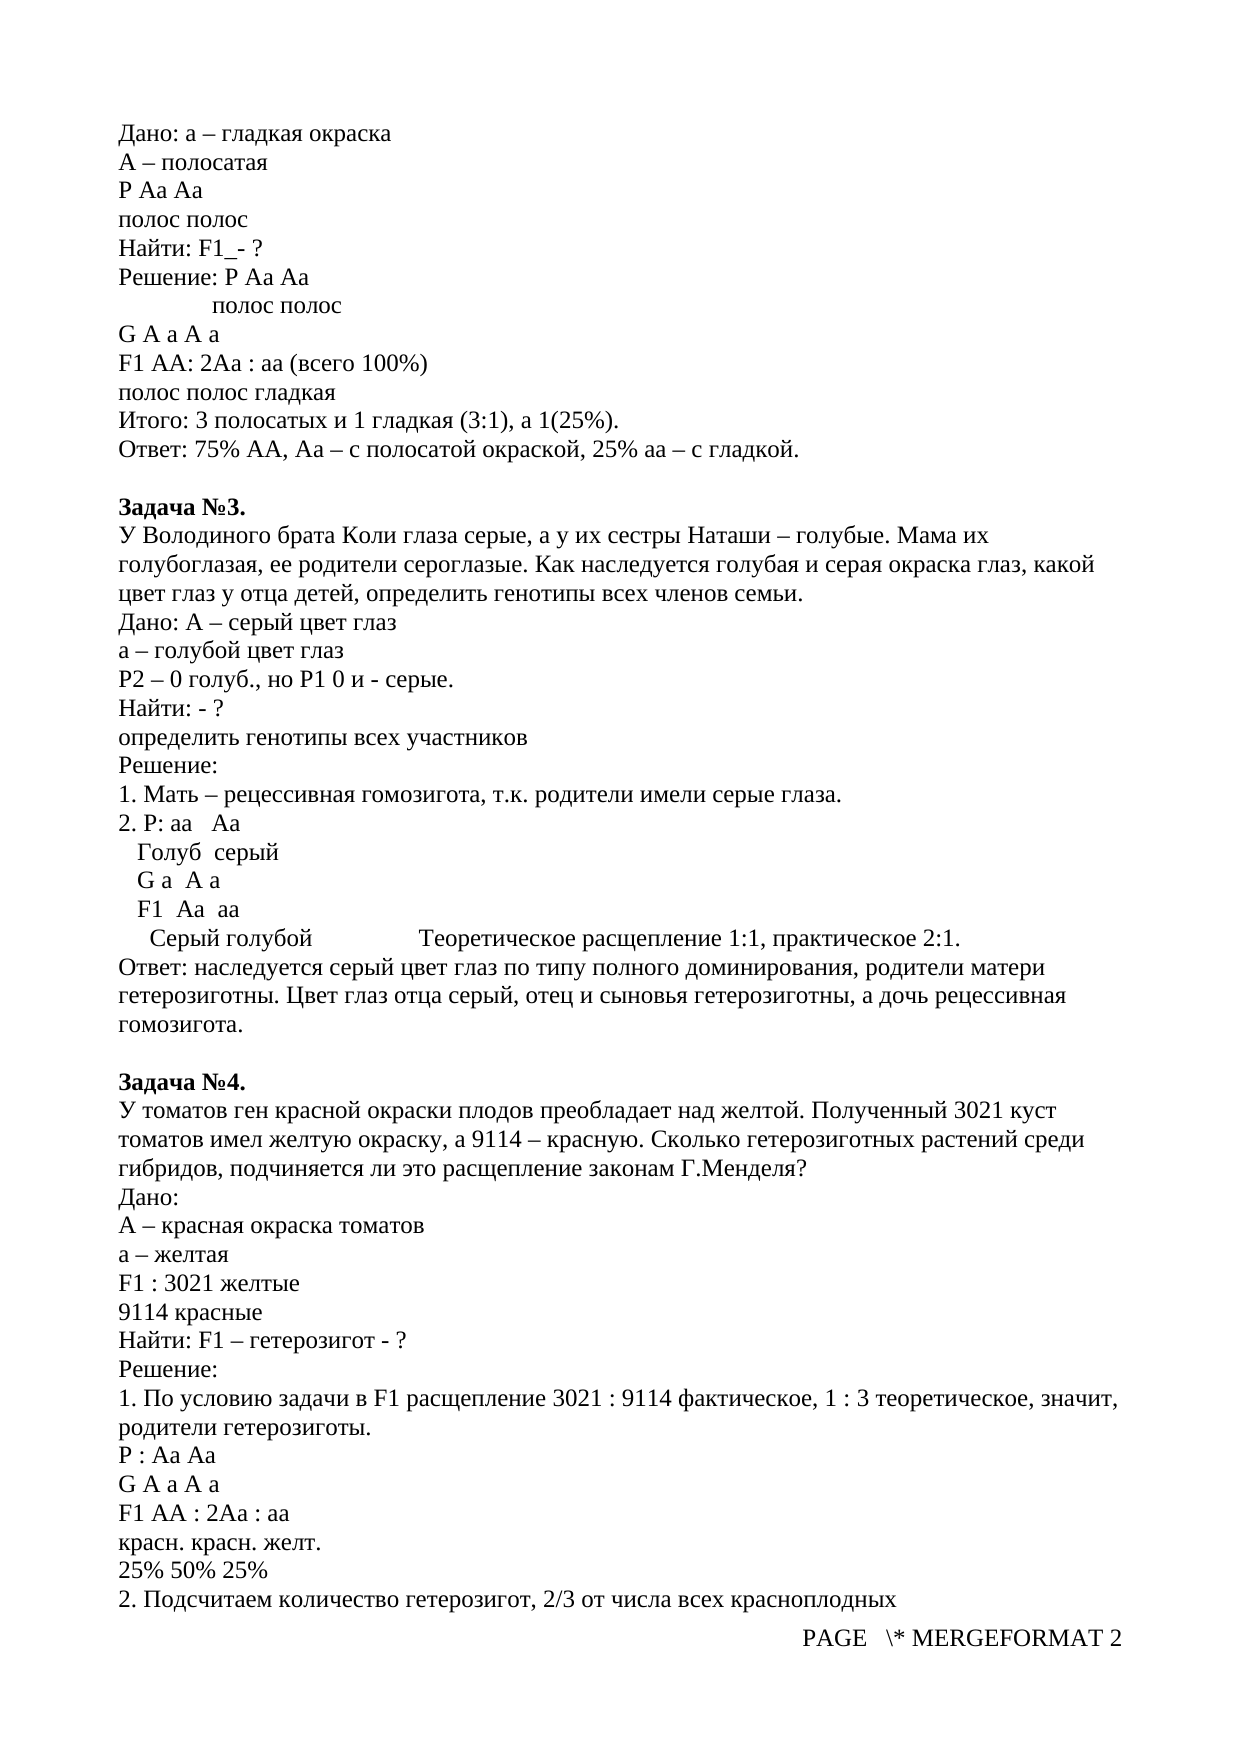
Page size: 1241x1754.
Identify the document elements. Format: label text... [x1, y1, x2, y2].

text Найти: - ? [118, 693, 1122, 722]
text Р2 – 0 голуб., но Р1 0 и - серые. [118, 664, 1122, 693]
text 2. P: аа Аа [118, 808, 1122, 837]
text 1. Мать – рецессивная гомозигота, т.к. родители имели серые глаза. [118, 779, 1122, 808]
text 25% 50% 25% [118, 1556, 1122, 1584]
text У томатов ген красной окраски плодов преобладает над желтой. Полученный 3021 куст томатов имел желтую окраску, а 9114 – красную. Сколько гетерозиготных растений среди гибридов, подчиняется ли это расщепление законам Г.Менделя? [118, 1096, 1122, 1182]
text Итого: 3 полосатых и 1 гладкая (3:1), а 1(25%). [118, 406, 1122, 434]
text G A a A a [118, 319, 1122, 348]
text Решение: Р Аа Аа [118, 262, 1122, 291]
text F1 Аа аа [118, 894, 1122, 923]
text Ответ: наследуется серый цвет глаз по типу полного доминирования, родители матери гетерозиготны. Цвет глаз отца серый, отец и сыновья гетерозиготны, а дочь рецессивная гомозигота. [118, 952, 1122, 1038]
text Ответ: 75% АА, Аа – с полосатой окраской, 25% аа – с гладкой. [118, 434, 1122, 463]
text У Володиного брата Коли глаза серые, а у их сестры Наташи – голубые. Мама их голубоглазая, ее родители сероглазые. Как наследуется голубая и серая окраска глаз, какой цвет глаз у отца детей, определить генотипы всех членов семьи. [118, 521, 1122, 607]
text определить генотипы всех участников [118, 722, 1122, 751]
text Задача №3. [118, 492, 1122, 521]
text F1 АА : 2Аа : аа [118, 1498, 1122, 1527]
text F1 : 3021 желтые [118, 1268, 1122, 1297]
text Голуб серый [118, 837, 1122, 866]
text 1. По условию задачи в F1 расщепление 3021 : 9114 фактическое, 1 : 3 теоретическое, значит, родители гетерозиготы. [118, 1383, 1122, 1441]
text полос полос гладкая [118, 377, 1122, 406]
text А – полосатая [118, 147, 1122, 176]
text Серый голубой Теоретическое расщепление 1:1, практическое 2:1. [118, 923, 1122, 952]
text G а А а [118, 866, 1122, 894]
text Найти: F1 – гетерозигот - ? [118, 1326, 1122, 1354]
text Найти: F1_- ? [118, 233, 1122, 262]
text полос полос [118, 291, 1122, 319]
text А – красная окраска томатов [118, 1211, 1122, 1239]
text F1 AA: 2Aa : aa (всего 100%) [118, 348, 1122, 377]
text красн. красн. желт. [118, 1527, 1122, 1556]
text а – желтая [118, 1239, 1122, 1268]
text Дано: [118, 1182, 1122, 1211]
text Дано: А – серый цвет глаз [118, 607, 1122, 636]
text Р Аа Аа [118, 176, 1122, 204]
text полос полос [118, 204, 1122, 233]
text 9114 красные [118, 1297, 1122, 1326]
text G А а А а [118, 1469, 1122, 1498]
text 2. Подсчитаем количество гетерозигот, 2/3 от числа всех красноплодных [118, 1584, 1122, 1613]
text Р : Аа Аа [118, 1441, 1122, 1469]
text а – голубой цвет глаз [118, 636, 1122, 664]
text Дано: а – гладкая окраска [118, 118, 1122, 147]
text Задача №4. [118, 1067, 1122, 1096]
text Решение: [118, 1354, 1122, 1383]
text Решение: [118, 751, 1122, 779]
